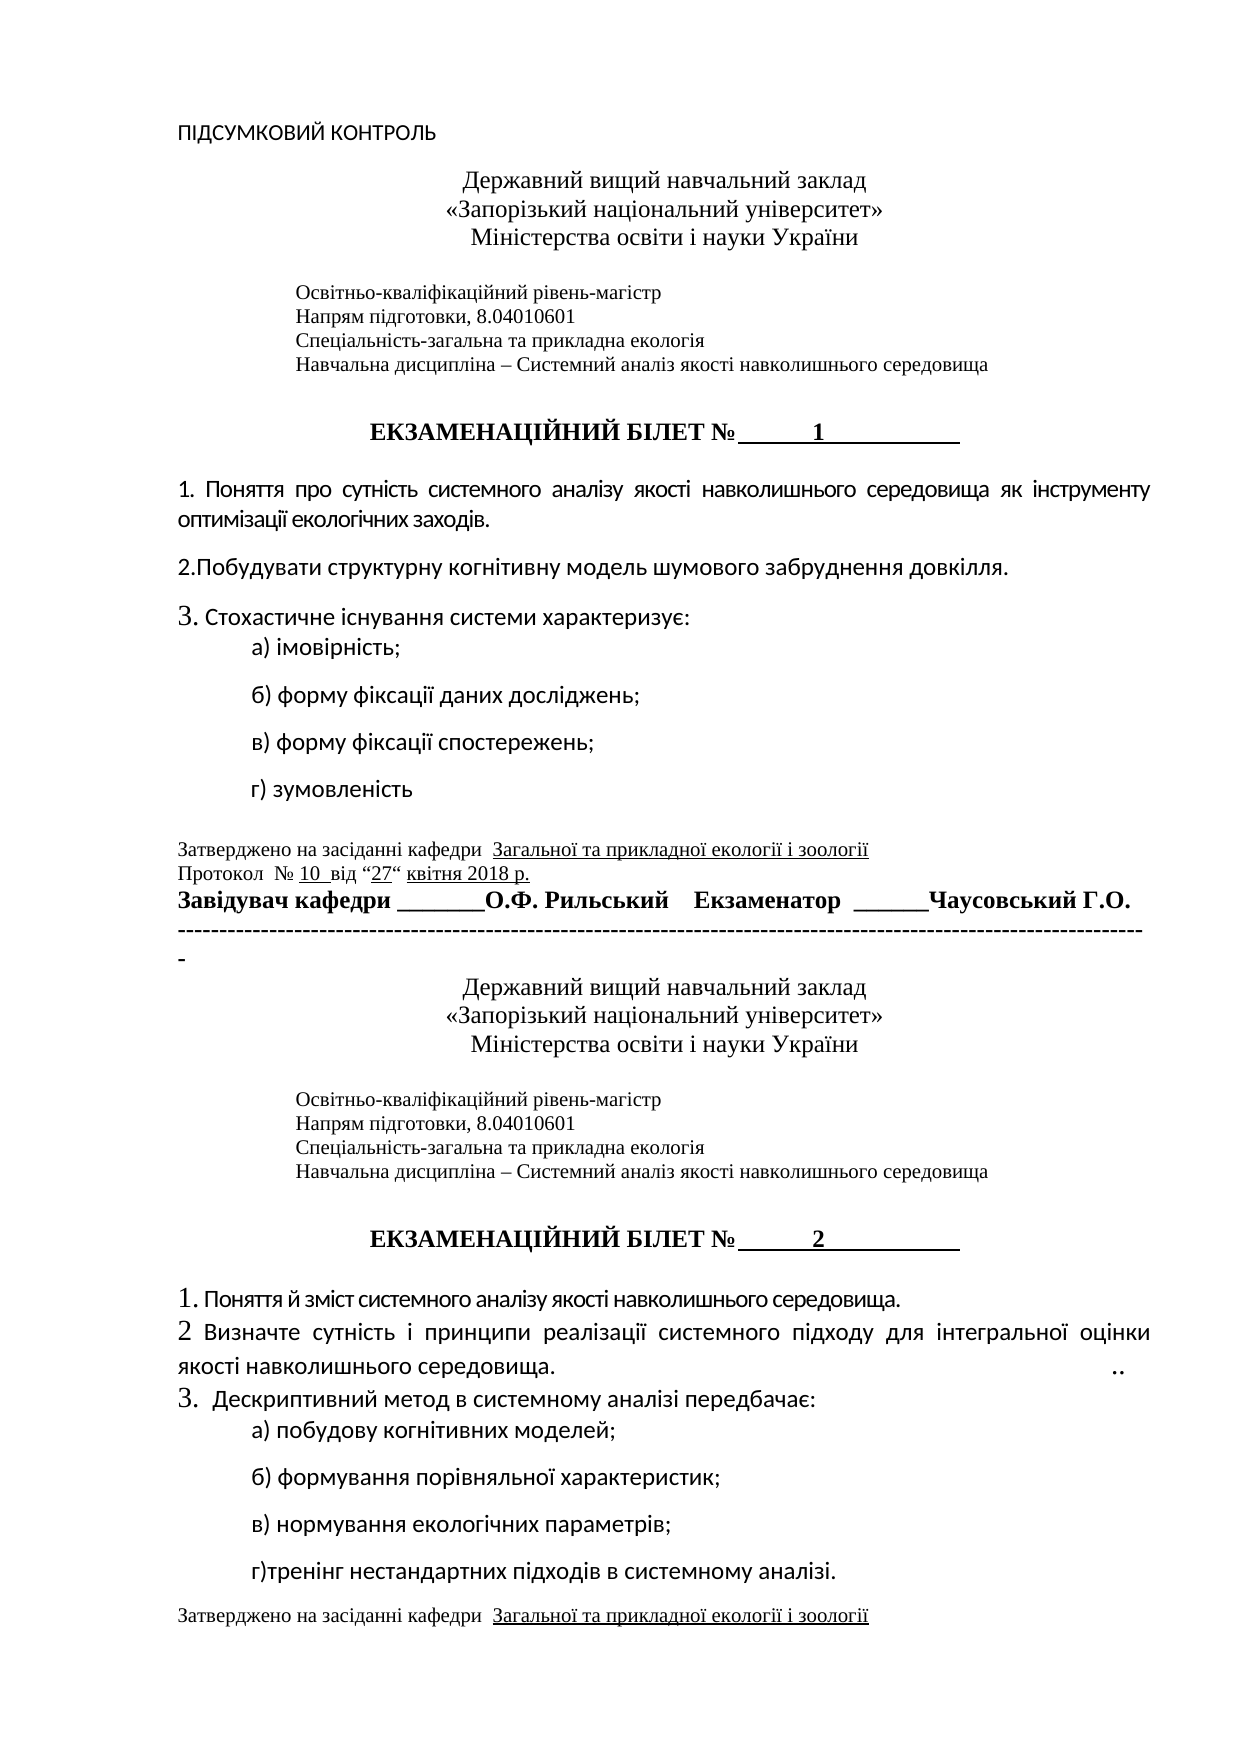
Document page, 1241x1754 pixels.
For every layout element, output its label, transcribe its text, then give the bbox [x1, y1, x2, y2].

text г) зумовленість [177, 773, 1152, 804]
text Освітньо-кваліфікаційний рівень-магістр [295, 1087, 1152, 1111]
text г)тренінг нестандартних підходів в системному аналізі. [177, 1555, 1152, 1586]
text б) форму фіксації даних досліджень; [177, 679, 1152, 709]
text Навчальна дисципліна – Системний аналіз якості навколишнього середовища [295, 352, 1152, 376]
text а) імовірність; [177, 632, 1152, 662]
text Напрям підготовки, 8.04010601 [295, 304, 1152, 328]
text Спеціальність-загальна та прикладна екологія [295, 1135, 1152, 1159]
text 3. Стохастичне існування системи характеризує: [177, 598, 1152, 632]
text Затверджено на засіданні кафедри Загальної та прикладної екології і зоології [177, 1603, 1152, 1627]
text ПІДСУМКОВИЙ КОНТРОЛЬ [177, 118, 1152, 146]
text Освітньо-кваліфікаційний рівень-магістр [295, 280, 1152, 304]
text в) форму фіксації спостережень; [177, 726, 1152, 756]
text Державний вищий навчальний заклад [177, 972, 1152, 1000]
text Затверджено на засіданні кафедри Загальної та прикладної екології і зоології [177, 837, 1152, 861]
text ЕКЗАМЕНАЦІЙНИЙ БІЛЕТ № 2 [177, 1224, 1152, 1253]
text Міністерства освіти і науки України [177, 222, 1152, 251]
text --------------------------------------------------------------------------------------------------------------------- [177, 914, 1152, 972]
text «Запорізький національний університет» [177, 1000, 1152, 1029]
text «Запорізький національний університет» [177, 194, 1152, 222]
text Протокол № 10 від “27“ квітня 2018 р. [177, 861, 1152, 885]
text Міністерства освіти і науки України [177, 1029, 1152, 1058]
text Навчальна дисципліна – Системний аналіз якості навколишнього середовища [295, 1159, 1152, 1183]
text б) формування порівняльної характеристик; [177, 1461, 1152, 1492]
text Спеціальність-загальна та прикладна екологія [295, 328, 1152, 352]
text 2.Побудувати структурну когнітивну модель шумового забруднення довкілля. [177, 551, 1152, 581]
text 2 Визначте сутність і принципи реалізації системного підходу для інтегральної оцінки якості навколишнього середовища. .. [177, 1313, 1152, 1380]
text Завідувач кафедри _______О.Ф. Рильський Екзаменатор ______Чаусовський Г.О. [177, 885, 1152, 914]
text в) нормування екологічних параметрів; [177, 1508, 1152, 1539]
text 1. Поняття й зміст системного аналізу якості навколишнього середовища. [177, 1280, 1152, 1313]
text 3. Дескриптивний метод в системному аналізі передбачає: [177, 1380, 1152, 1414]
text Державний вищий навчальний заклад [177, 165, 1152, 194]
text ЕКЗАМЕНАЦІЙНИЙ БІЛЕТ № 1 [177, 417, 1152, 446]
text 1. Поняття про сутність системного аналізу якості навколишнього середовища як інструменту оптимізації екологічних заходів. [177, 473, 1152, 534]
text Напрям підготовки, 8.04010601 [295, 1111, 1152, 1135]
text а) побудову когнітивних моделей; [177, 1414, 1152, 1444]
